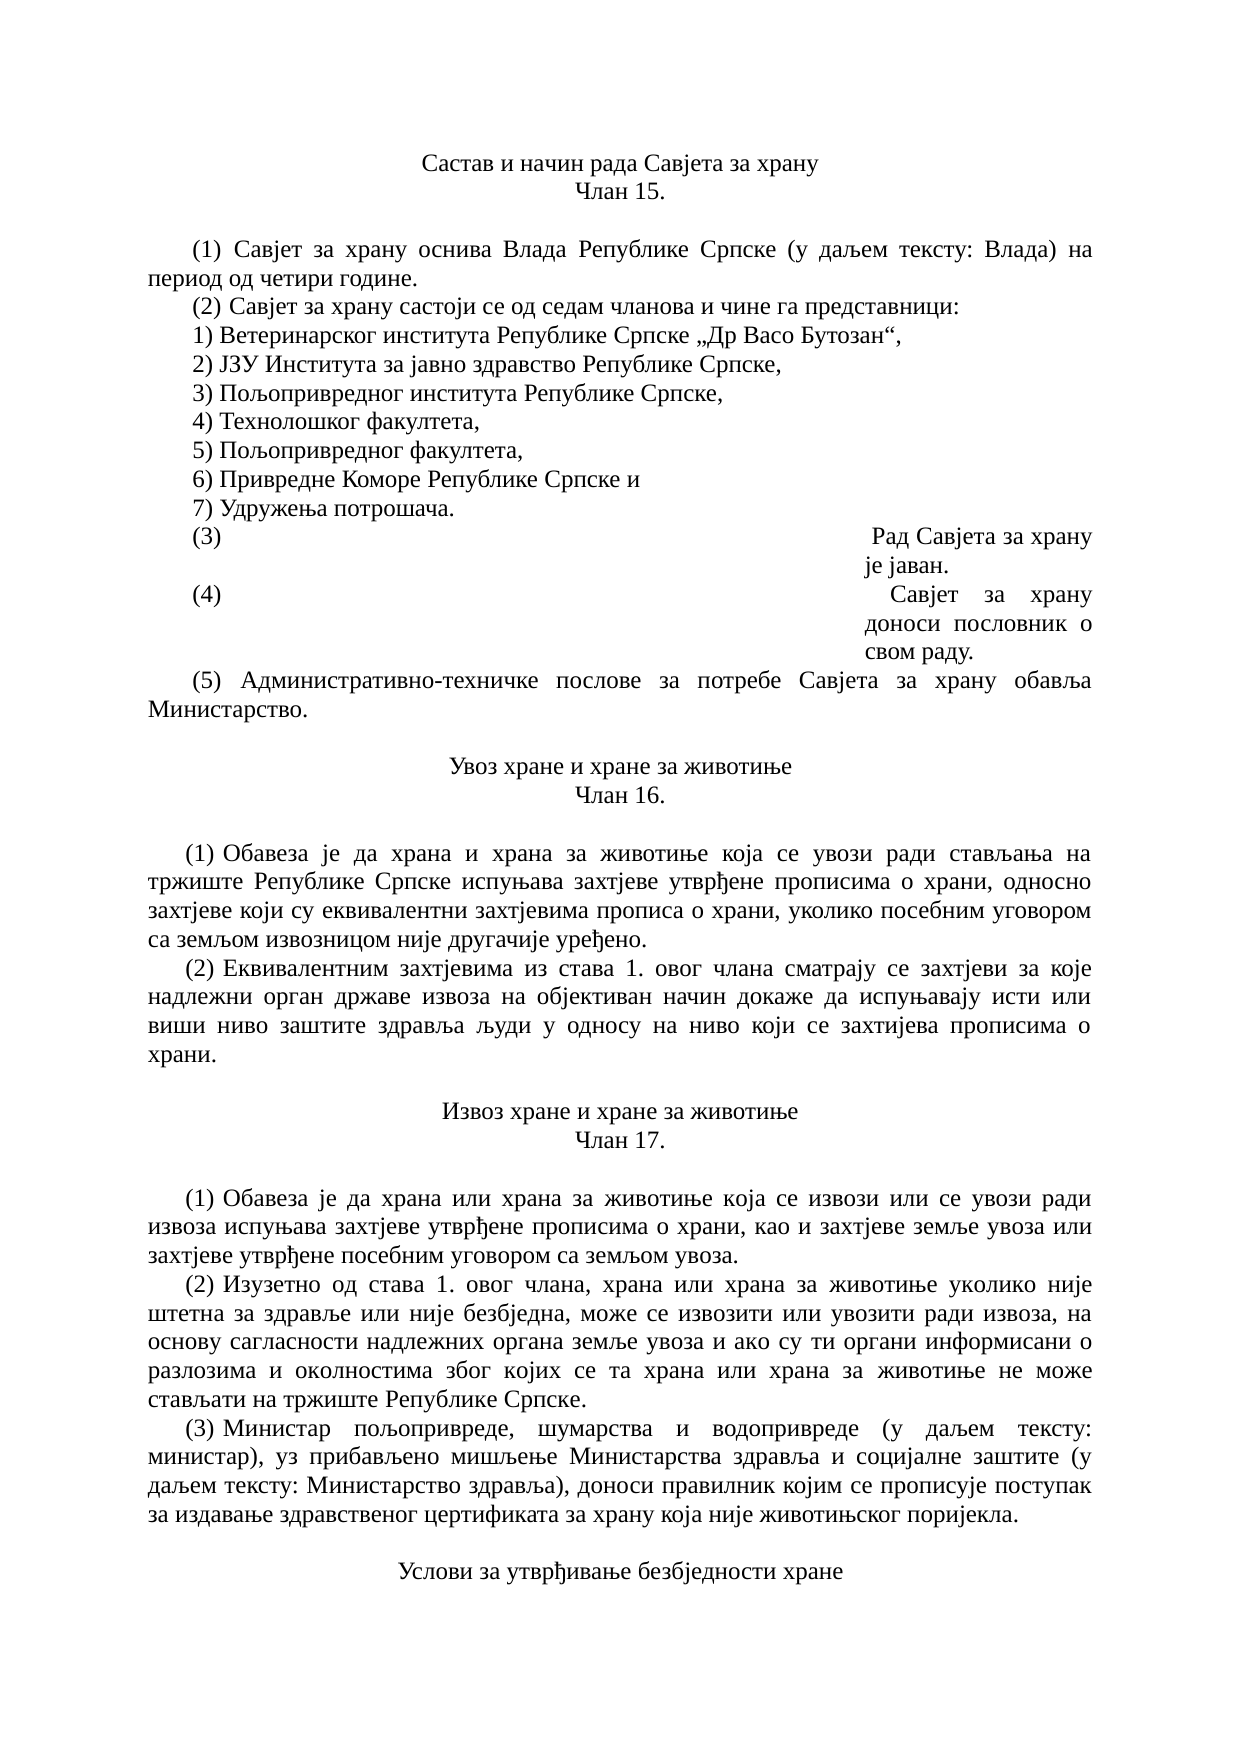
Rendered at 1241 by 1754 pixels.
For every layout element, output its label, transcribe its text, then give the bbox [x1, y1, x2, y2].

list Административно-техничке послове за потребе Савјета за храну обавља Министарство. [148, 665, 1093, 723]
list Министар пољопривреде, шумарства и водопривреде (у даљем тексту: министар), уз прибављено мишљење Министарства здравља и социјалне заштите (у даљем тексту: Министарство здравља), доноси правилник којим се прописује поступак за издавање здравственог цертификата за храну која није животињског поријекла. [148, 1413, 1093, 1528]
text Члан 15. [148, 176, 1093, 205]
list Савјет за храну састоји се од седам чланова и чине га представници: [148, 291, 1093, 320]
text Састав и начин рада Савјета за храну [148, 148, 1093, 176]
list 5) Пољопривредног факултета, [148, 435, 1093, 464]
list 6) Привредне Коморе Републике Српске и [148, 464, 1093, 493]
text Услови за утврђивање безбједности хране [148, 1556, 1093, 1585]
list Рад Савјета за храну је јаван. [192, 521, 1093, 579]
list 3) Пољопривредног института Републике Српске, [148, 378, 1093, 406]
list Савјет за храну оснива Влада Републике Српске (у даљем тексту: Влада) на период од четири године. [148, 234, 1093, 291]
list 2) ЈЗУ Института за јавно здравство Републике Српске, [148, 349, 1093, 378]
list 1) Ветеринарског института Републике Српске „Др Васо Бутозан“, [148, 320, 1093, 349]
text Извоз хране и хране за животиње [148, 1096, 1093, 1125]
list 7) Удружења потрошача. [148, 493, 1093, 521]
list Изузетно од става 1. овог члана, храна или храна за животиње уколико није штетна за здравље или није безбједна, може се извозити или увозити ради извоза, на основу сагласности надлежних органа земље увоза и ако су ти органи информисани о разлозима и околностима због којих се та храна или храна за животиње не може стављати на тржиште Републике Српске. [148, 1269, 1093, 1413]
list Обавеза је да храна или храна за животиње која се извози или се увози ради извоза испуњава захтјеве утврђене прописима о храни, као и захтјеве земље увоза или захтјеве утврђене посебним уговором са земљом увоза. [148, 1183, 1093, 1269]
text Увоз хране и хране за животиње [148, 751, 1093, 780]
list Обавеза је да храна и храна за животиње која се увози ради стављања на тржиште Републике Српске испуњава захтјеве утврђене прописима о храни, односно захтјеве који су еквивалентни захтјевима прописа о храни, уколико посебним уговором са земљом извозницом није другачије уређено. [148, 838, 1093, 953]
list Савјет за храну доноси пословник о свом раду. [192, 579, 1093, 665]
list 4) Технолошког факултета, [148, 406, 1093, 435]
text Члан 16. [148, 780, 1093, 809]
list Еквивалентним захтјевима из става 1. овог члана сматрају се захтјеви за које надлежни орган државе извоза на објективан начин докаже да испуњавају исти или виши ниво заштите здравља људи у односу на ниво који се захтијева прописима о храни. [148, 953, 1093, 1068]
text Члан 17. [148, 1125, 1093, 1154]
